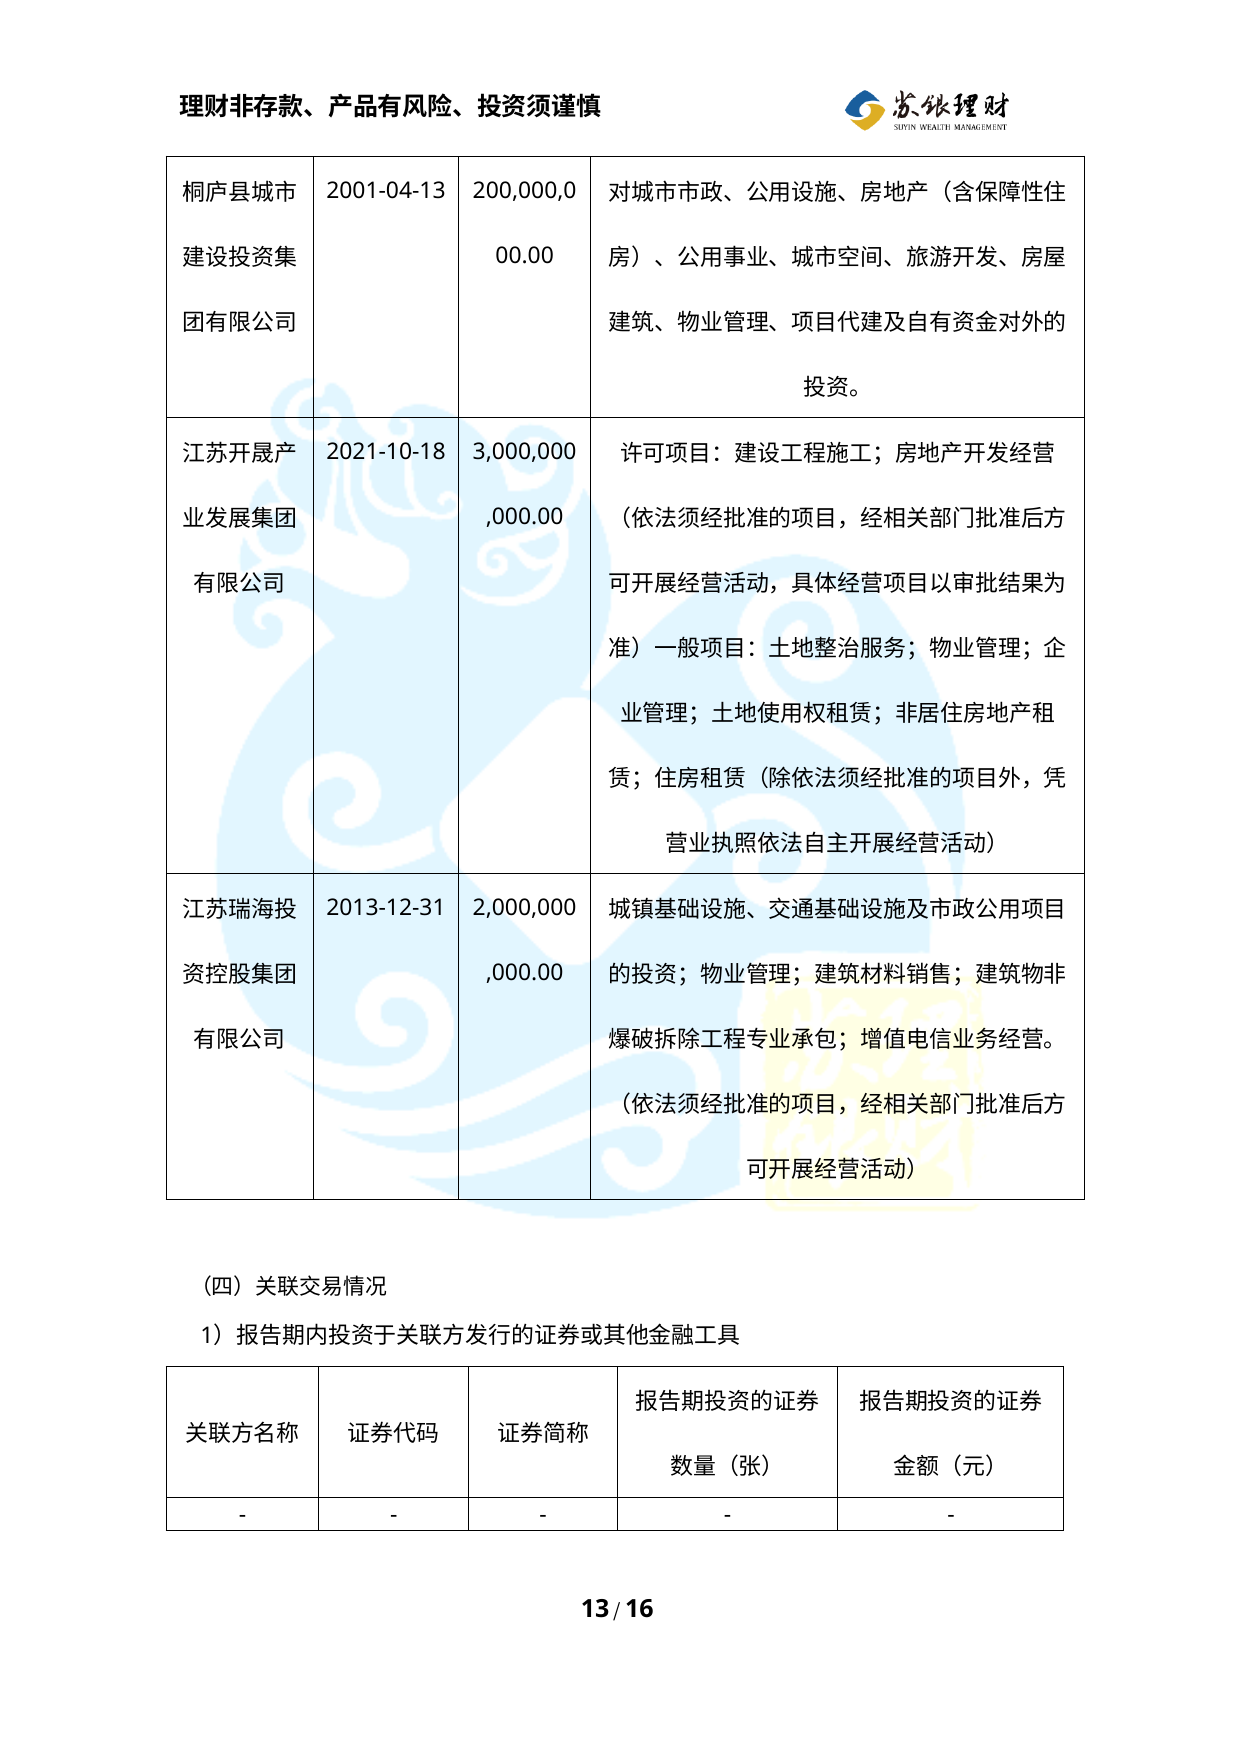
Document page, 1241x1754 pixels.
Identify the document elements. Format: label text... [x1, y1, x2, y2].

table_header 关联方名称 [167, 1367, 318, 1497]
table_cell 桐庐县城市建设投资集团有限公司 [167, 157, 313, 417]
table_cell 200,000,000.00 [459, 157, 590, 417]
table_cell - [319, 1498, 468, 1530]
table_cell 江苏瑞海投资控股集团有限公司 [167, 874, 313, 1199]
subtitle （四）关联交易情况 [190, 1268, 1053, 1301]
table_cell 江苏开晟产业发展集团有限公司 [167, 418, 313, 873]
table_cell - [838, 1498, 1063, 1530]
table_cell - [167, 1498, 318, 1530]
table_cell 许可项目：建设工程施工；房地产开发经营（依法须经批准的项目，经相关部门批准后方可开展经营活动，具体经营项目以审批结果为准）一般项目：土地整治服务；物业管理；企业管理；土地使用权租赁；非居住房地产租赁；住房租赁（除依法须经批准的项目外，凭营业执照依法自主开展经营活动） [591, 418, 1084, 873]
table_cell 2001-04-13 [314, 157, 458, 417]
table_cell 城镇基础设施、交通基础设施及市政公用项目的投资；物业管理；建筑材料销售；建筑物非爆破拆除工程专业承包；增值电信业务经营。（依法须经批准的项目，经相关部门批准后方可开展经营活动） [591, 874, 1084, 1199]
table_cell 2021-10-18 [314, 418, 458, 873]
table_cell 对城市市政、公用设施、房地产（含保障性住房）、公用事业、城市空间、旅游开发、房屋建筑、物业管理、项目代建及自有资金对外的投资。 [591, 157, 1084, 417]
table_cell 3,000,000,000.00 [459, 418, 590, 873]
table_header 报告期投资的证券数量（张） [618, 1367, 837, 1497]
table_cell - [618, 1498, 837, 1530]
table_cell - [469, 1498, 617, 1530]
picture [820, 72, 1039, 143]
text 1）报告期内投资于关联方发行的证券或其他金融工具 [177, 1301, 1053, 1366]
table_cell 2013-12-31 [314, 874, 458, 1199]
table_header 报告期投资的证券金额（元） [838, 1367, 1063, 1497]
table_cell 2,000,000,000.00 [459, 874, 590, 1199]
table_header 证券代码 [319, 1367, 468, 1497]
table_header 证券简称 [469, 1367, 617, 1497]
